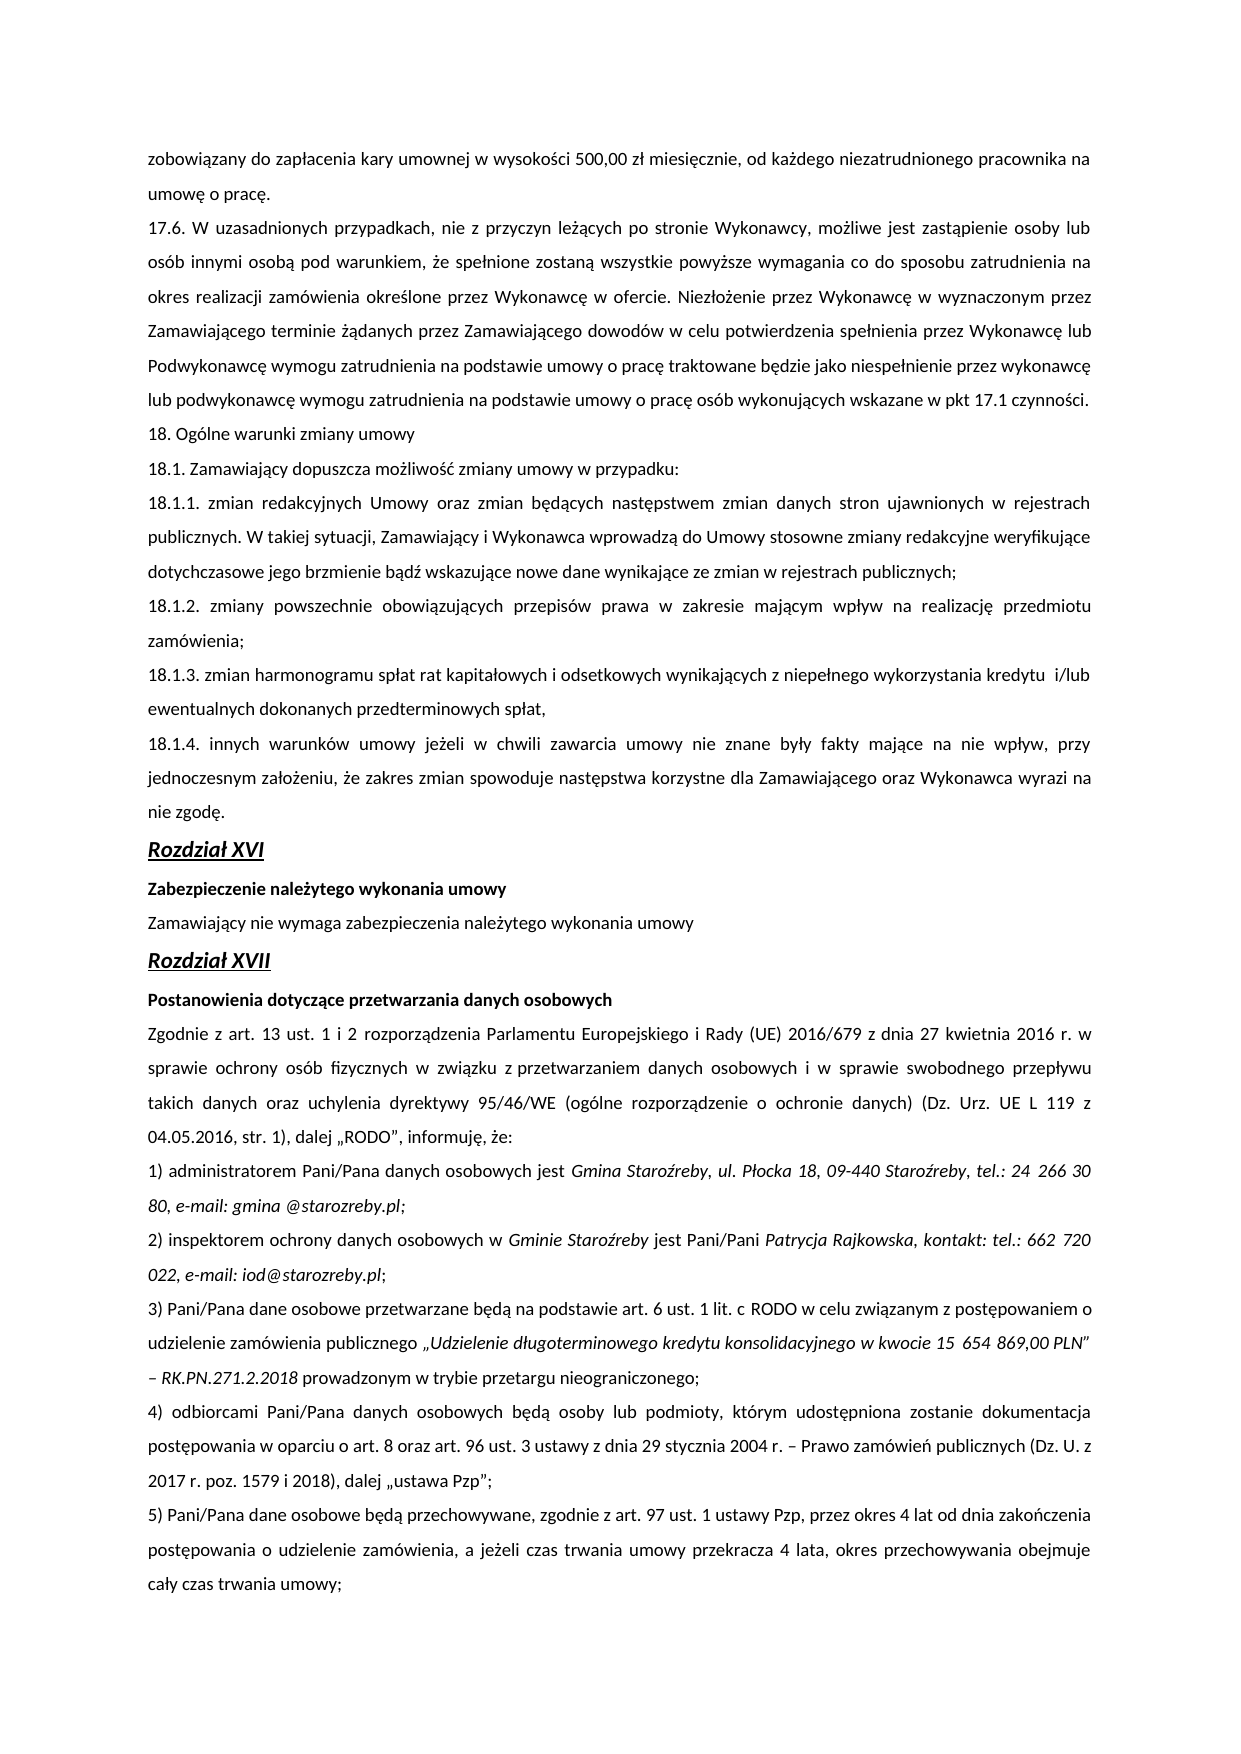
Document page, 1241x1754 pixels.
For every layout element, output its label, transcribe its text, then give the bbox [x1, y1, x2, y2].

text 1) administratorem Pani/Pana danych osobowych jest Gmina Staroźreby, ul. Płocka 18, 09-440 Staroźreby, tel.: 24 266 30 80, e-mail: gmina @starozreby.pl; [148, 1160, 1093, 1217]
text Rozdział XVII [148, 946, 1093, 974]
text 18.1.2. zmiany powszechnie obowiązujących przepisów prawa w zakresie mającym wpływ na realizację przedmiotu zamówienia; [148, 594, 1093, 652]
text 18.1.1. zmian redakcyjnych Umowy oraz zmian będących następstwem zmian danych stron ujawnionych w rejestrach publicznych. W takiej sytuacji, Zamawiający i Wykonawca wprowadzą do Umowy stosowne zmiany redakcyjne weryfikujące dotychczasowe jego brzmienie bądź wskazujące nowe dane wynikające ze zmian w rejestrach publicznych; [148, 491, 1093, 583]
text Rozdział XVI [148, 835, 1093, 863]
text Zabezpieczenie należytego wykonania umowy [148, 877, 1093, 900]
text 3) Pani/Pana dane osobowe przetwarzane będą na podstawie art. 6 ust. 1 lit. c RODO w celu związanym z postępowaniem o udzielenie zamówienia publicznego „Udzielenie długoterminowego kredytu konsolidacyjnego w kwocie 15 654 869,00 PLN” – RK.PN.271.2.2018 prowadzonym w trybie przetargu nieograniczonego; [148, 1297, 1093, 1389]
text Zamawiający nie wymaga zabezpieczenia należytego wykonania umowy [148, 911, 1093, 934]
text 2) inspektorem ochrony danych osobowych w Gminie Staroźreby jest Pani/Pani Patrycja Rajkowska, kontakt: tel.: 662 720 022, e-mail: iod@starozreby.pl; [148, 1228, 1093, 1286]
text Postanowienia dotyczące przetwarzania danych osobowych [148, 988, 1093, 1011]
text 18. Ogólne warunki zmiany umowy [148, 423, 1093, 446]
text Zgodnie z art. 13 ust. 1 i 2 rozporządzenia Parlamentu Europejskiego i Rady (UE) 2016/679 z dnia 27 kwietnia 2016 r. w sprawie ochrony osób fizycznych w związku z przetwarzaniem danych osobowych i w sprawie swobodnego przepływu takich danych oraz uchylenia dyrektywy 95/46/WE (ogólne rozporządzenie o ochronie danych) (Dz. Urz. UE L 119 z 04.05.2016, str. 1), dalej „RODO”, informuję, że: [148, 1022, 1093, 1148]
text 5) Pani/Pana dane osobowe będą przechowywane, zgodnie z art. 97 ust. 1 ustawy Pzp, przez okres 4 lat od dnia zakończenia postępowania o udzielenie zamówienia, a jeżeli czas trwania umowy przekracza 4 lata, okres przechowywania obejmuje cały czas trwania umowy; [148, 1503, 1093, 1595]
text 18.1.3. zmian harmonogramu spłat rat kapitałowych i odsetkowych wynikających z niepełnego wykorzystania kredytu i/lub ewentualnych dokonanych przedterminowych spłat, [148, 663, 1093, 721]
text 18.1.4. innych warunków umowy jeżeli w chwili zawarcia umowy nie znane były fakty mające na nie wpływ, przy jednoczesnym założeniu, że zakres zmian spowoduje następstwa korzystne dla Zamawiającego oraz Wykonawca wyrazi na nie zgodę. [148, 732, 1093, 824]
text 17.6. W uzasadnionych przypadkach, nie z przyczyn leżących po stronie Wykonawcy, możliwe jest zastąpienie osoby lub osób innymi osobą pod warunkiem, że spełnione zostaną wszystkie powyższe wymagania co do sposobu zatrudnienia na okres realizacji zamówienia określone przez Wykonawcę w ofercie. Niezłożenie przez Wykonawcę w wyznaczonym przez Zamawiającego terminie żądanych przez Zamawiającego dowodów w celu potwierdzenia spełnienia przez Wykonawcę lub Podwykonawcę wymogu zatrudnienia na podstawie umowy o pracę traktowane będzie jako niespełnienie przez wykonawcę lub podwykonawcę wymogu zatrudnienia na podstawie umowy o pracę osób wykonujących wskazane w pkt 17.1 czynności. [148, 216, 1093, 411]
text 18.1. Zamawiający dopuszcza możliwość zmiany umowy w przypadku: [148, 457, 1093, 480]
text 4) odbiorcami Pani/Pana danych osobowych będą osoby lub podmioty, którym udostępniona zostanie dokumentacja postępowania w oparciu o art. 8 oraz art. 96 ust. 3 ustawy z dnia 29 stycznia 2004 r. – Prawo zamówień publicznych (Dz. U. z 2017 r. poz. 1579 i 2018), dalej „ustawa Pzp”; [148, 1400, 1093, 1492]
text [148, 148, 1093, 205]
